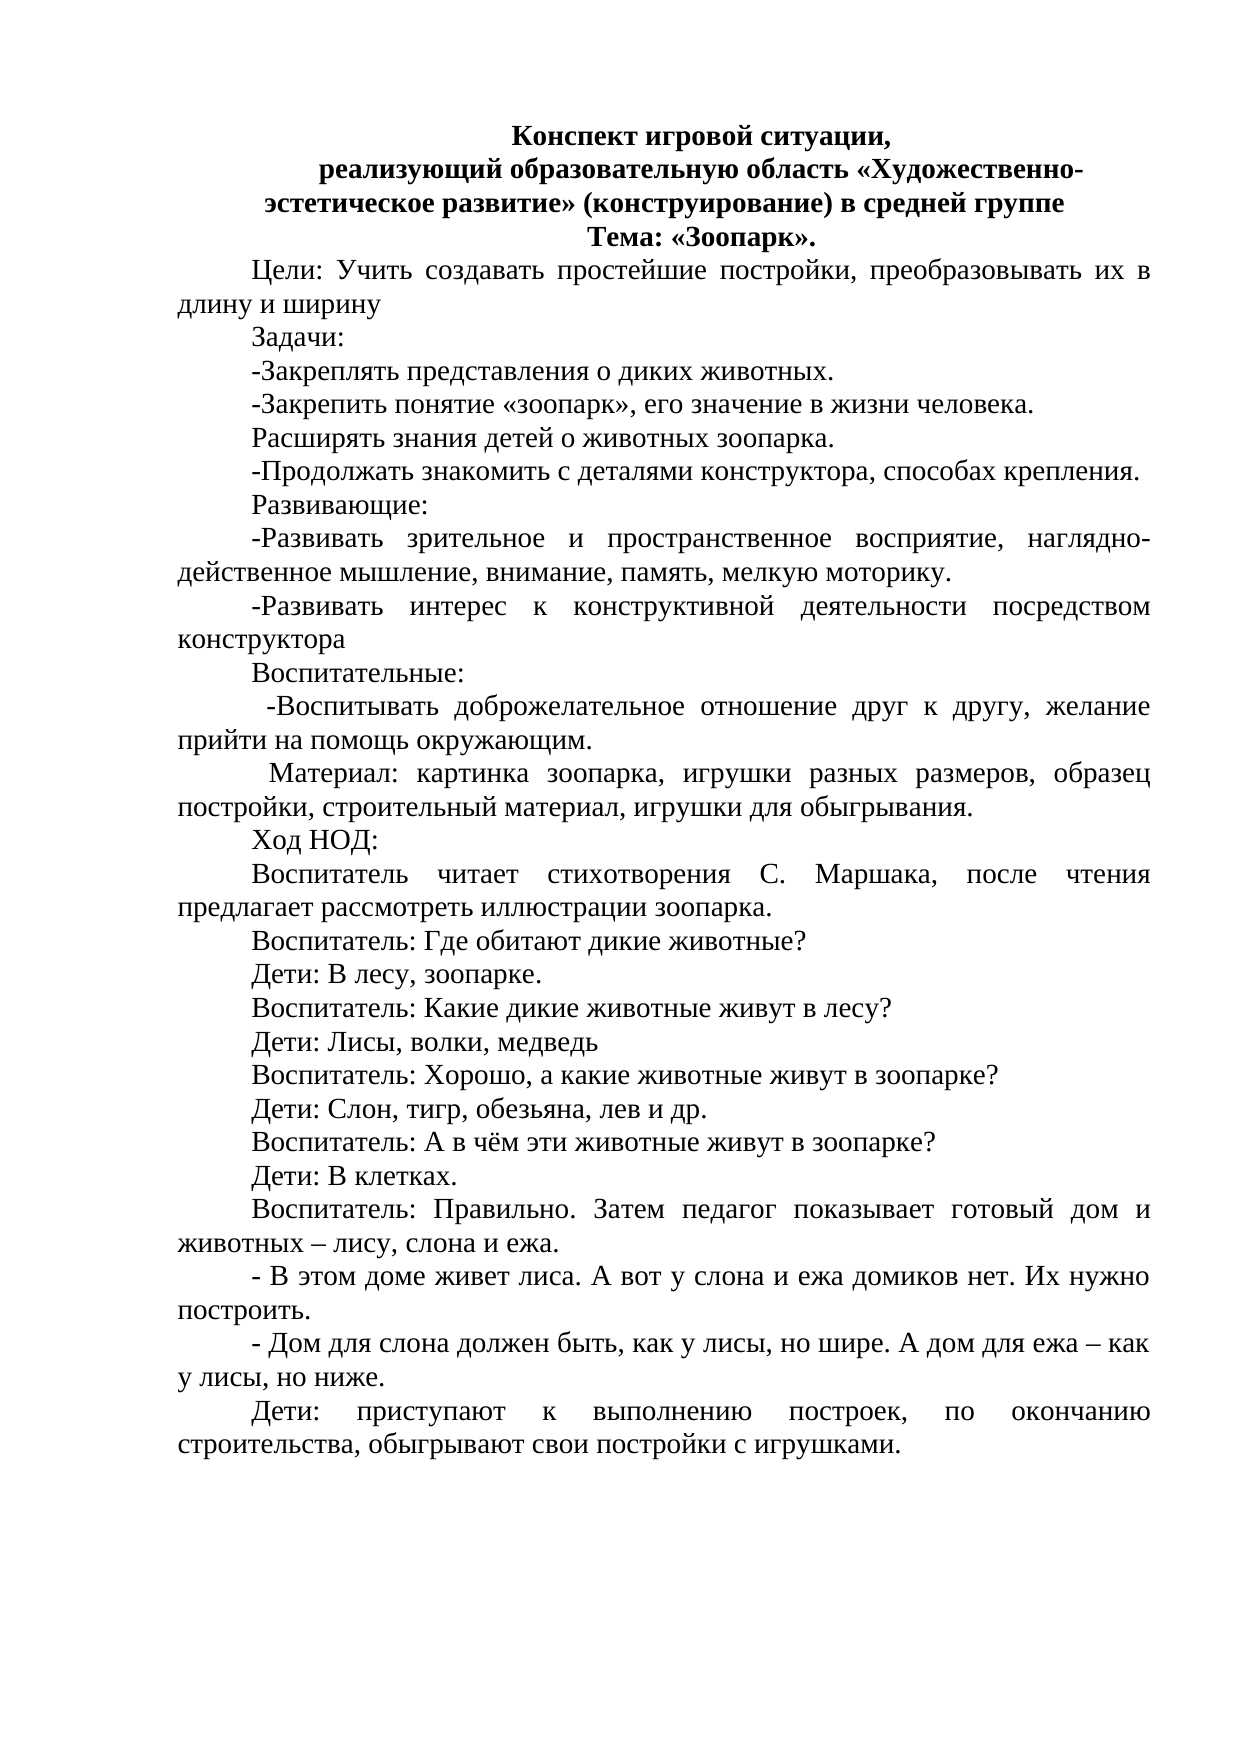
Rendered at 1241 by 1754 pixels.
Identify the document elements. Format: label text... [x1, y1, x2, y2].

text -Развивать зрительное и пространственное восприятие, наглядно-действенное мышление, внимание, память, мелкую моторику. [177, 521, 1152, 588]
text Воспитательные: [177, 655, 1152, 688]
text Дети: Лисы, волки, медведь [177, 1024, 1152, 1057]
text Конспект игровой ситуации, [177, 118, 1152, 152]
text Задачи: [177, 319, 1152, 353]
text Воспитатель: Какие дикие животные живут в лесу? [177, 990, 1152, 1024]
text Дети: Слон, тигр, обезьяна, лев и др. [177, 1091, 1152, 1124]
text Развивающие: [177, 487, 1152, 521]
text -Развивать интерес к конструктивной деятельности посредством конструктора [177, 588, 1152, 655]
text - В этом доме живет лиса. А вот у слона и ежа домиков нет. Их нужно построить. [177, 1258, 1152, 1326]
text Воспитатель: А в чём эти животные живут в зоопарке? [177, 1124, 1152, 1158]
text -Продолжать знакомить с деталями конструктора, способах крепления. [177, 453, 1152, 487]
text Расширять знания детей о животных зоопарка. [177, 420, 1152, 453]
text реализующий образовательную область «Художественно-эстетическое развитие» (конструирование) в средней группе [177, 152, 1152, 219]
text Материал: картинка зоопарка, игрушки разных размеров, образец постройки, строительный материал, игрушки для обыгрывания. [177, 755, 1152, 822]
text -Закрепить понятие «зоопарк», его значение в жизни человека. [177, 386, 1152, 420]
text - Дом для слона должен быть, как у лисы, но шире. А дом для ежа – как у лисы, но ниже. [177, 1326, 1152, 1393]
text -Воспитывать доброжелательное отношение друг к другу, желание прийти на помощь окружающим. [177, 688, 1152, 755]
text Цели: Учить создавать простейшие постройки, преобразовывать их в длину и ширину [177, 252, 1152, 319]
text Воспитатель читает стихотворения С. Маршака, после чтения предлагает рассмотреть иллюстрации зоопарка. [177, 856, 1152, 923]
text Дети: В лесу, зоопарке. [177, 957, 1152, 990]
text -Закреплять представления о диких животных. [177, 353, 1152, 386]
text Тема: «Зоопарк». [177, 219, 1152, 252]
text Ход НОД: [177, 822, 1152, 856]
text Воспитатель: Хорошо, а какие животные живут в зоопарке? [177, 1057, 1152, 1091]
text Дети: приступают к выполнению построек, по окончанию строительства, обыгрывают свои постройки с игрушками. [177, 1393, 1152, 1460]
text Воспитатель: Где обитают дикие животные? [177, 923, 1152, 957]
text Воспитатель: Правильно. Затем педагог показывает готовый дом и животных – лису, слона и ежа. [177, 1191, 1152, 1258]
text Дети: В клетках. [177, 1158, 1152, 1191]
